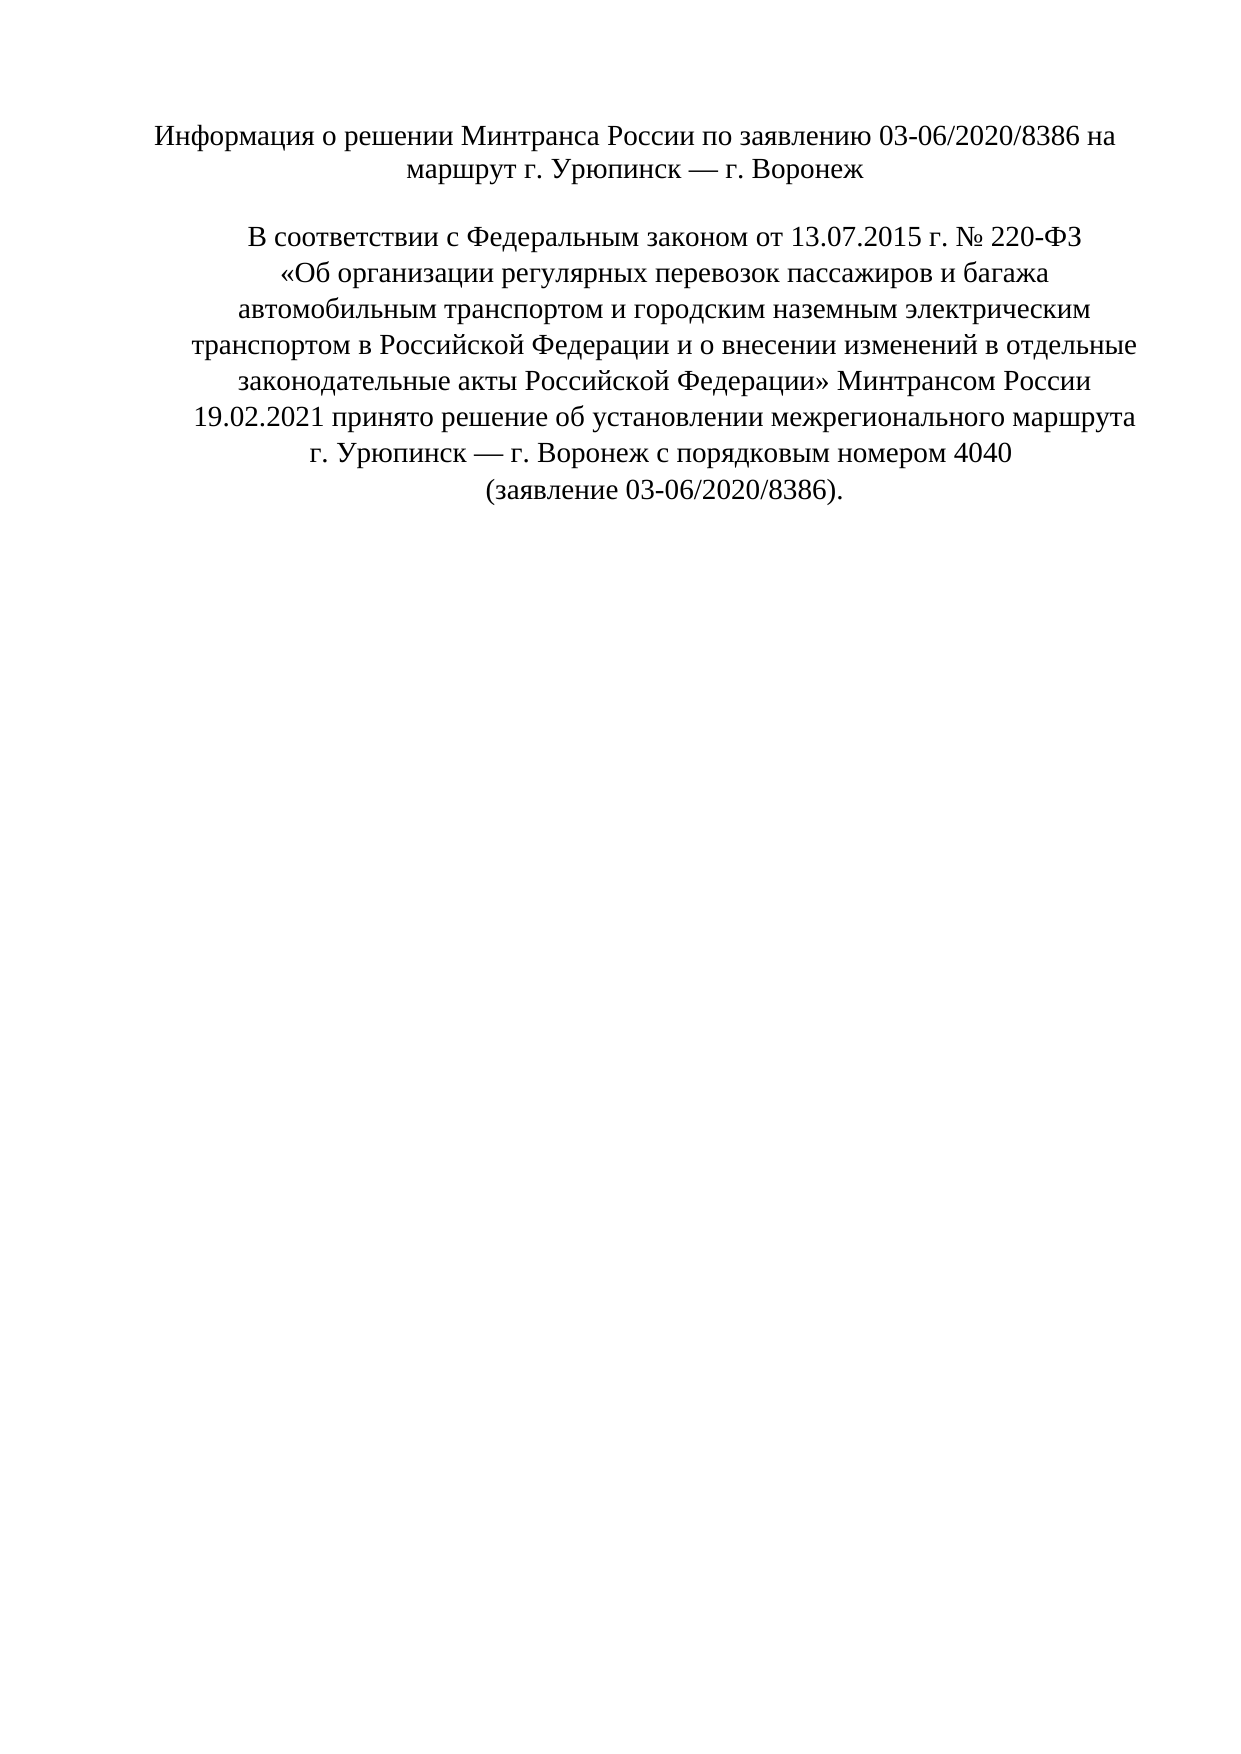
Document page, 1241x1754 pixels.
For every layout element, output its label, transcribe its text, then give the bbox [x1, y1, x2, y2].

text В соответствии с Федеральным законом от 13.07.2015 г. № 220-ФЗ «Об организации регулярных перевозок пассажиров и багажа автомобильным транспортом и городским наземным электрическим транспортом в Российской Федерации и о внесении изменений в отдельные законодательные акты Российской Федерации» Минтрансом России 19.02.2021 принято решение об установлении межрегионального маршрута г. Урюпинск — г. Воронеж с порядковым номером 4040 (заявление 03-06/2020/8386). [177, 219, 1152, 505]
text Информация о решении Минтранса России по заявлению 03-06/2020/8386 на маршрут г. Урюпинск — г. Воронеж [118, 118, 1152, 185]
